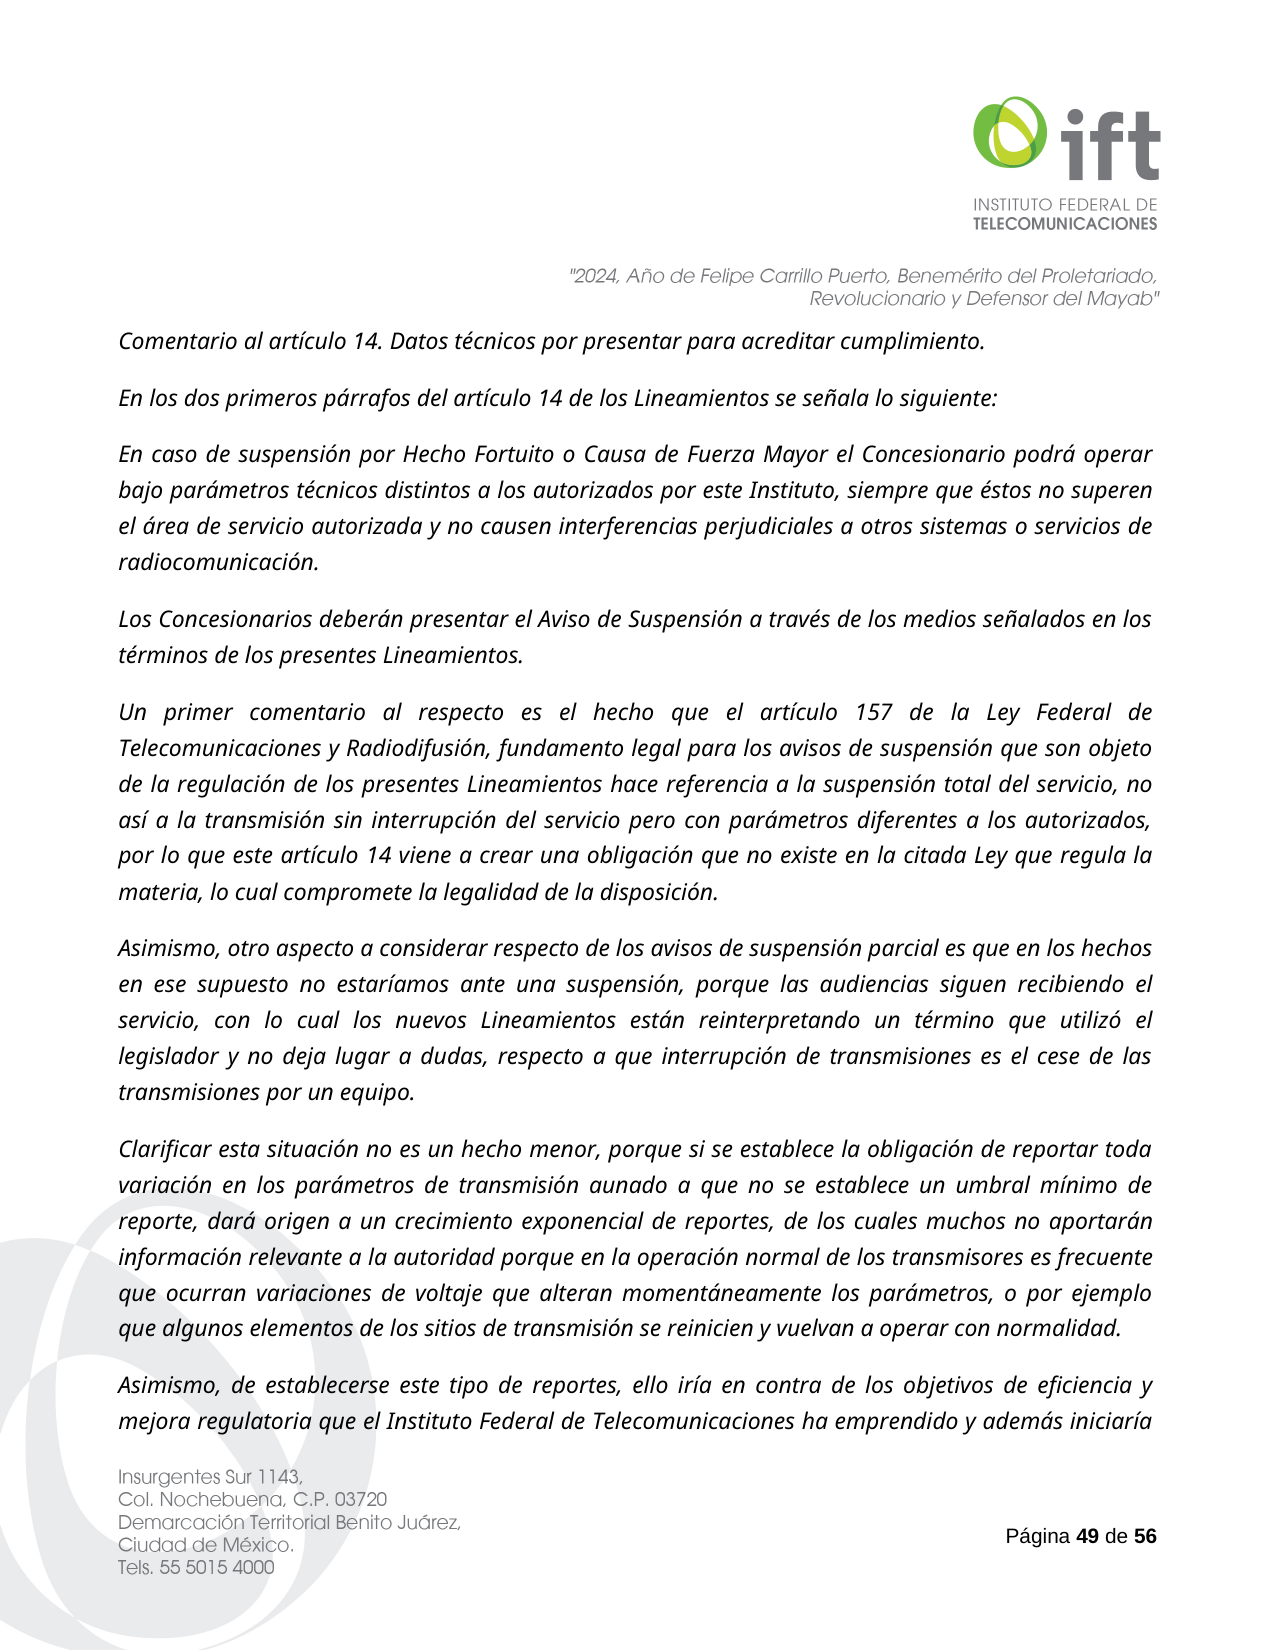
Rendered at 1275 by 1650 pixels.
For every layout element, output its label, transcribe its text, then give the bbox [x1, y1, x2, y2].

text Clarificar esta situación no es un hecho menor, porque si se establece la obligación de reportar toda variación en los parámetros de transmisión aunado a que no se establece un umbral mínimo de reporte, dará origen a un crecimiento exponencial de reportes, de los cuales muchos no aportarán información relevante a la autoridad porque en la operación normal de los transmisores es frecuente que ocurran variaciones de voltaje que alteran momentáneamente los parámetros, o por ejemplo que algunos elementos de los sitios de transmisión se reinicien y vuelvan a operar con normalidad. [118, 1133, 1157, 1344]
text En caso de suspensión por Hecho Fortuito o Causa de Fuerza Mayor el Concesionario podrá operar bajo parámetros técnicos distintos a los autorizados por este Instituto, siempre que éstos no superen el área de servicio autorizada y no causen interferencias perjudiciales a otros sistemas o servicios de radiocomunicación. [118, 438, 1157, 577]
picture [0, 0, 1275, 1650]
text Los Concesionarios deberán presentar el Aviso de Suspensión a través de los medios señalados en los términos de los presentes Lineamientos. [118, 603, 1157, 670]
text En los dos primeros párrafos del artículo 14 de los Lineamientos se señala lo siguiente: [118, 382, 1157, 413]
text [118, 1369, 1157, 1436]
text Asimismo, otro aspecto a considerar respecto de los avisos de suspensión parcial es que en los hechos en ese supuesto no estaríamos ante una suspensión, porque las audiencias siguen recibiendo el servicio, con lo cual los nuevos Lineamientos están reinterpretando un término que utilizó el legislador y no deja lugar a dudas, respecto a que interrupción de transmisiones es el cese de las transmisiones por un equipo. [118, 932, 1157, 1107]
text Un primer comentario al respecto es el hecho que el artículo 157 de la Ley Federal de Telecomunicaciones y Radiodifusión, fundamento legal para los avisos de suspensión que son objeto de la regulación de los presentes Lineamientos hace referencia a la suspensión total del servicio, no así a la transmisión sin interrupción del servicio pero con parámetros diferentes a los autorizados, por lo que este artículo 14 viene a crear una obligación que no existe en la citada Ley que regula la materia, lo cual compromete la legalidad de la disposición. [118, 696, 1157, 907]
text Comentario al artículo 14. Datos técnicos por presentar para acreditar cumplimiento. [118, 325, 1157, 356]
